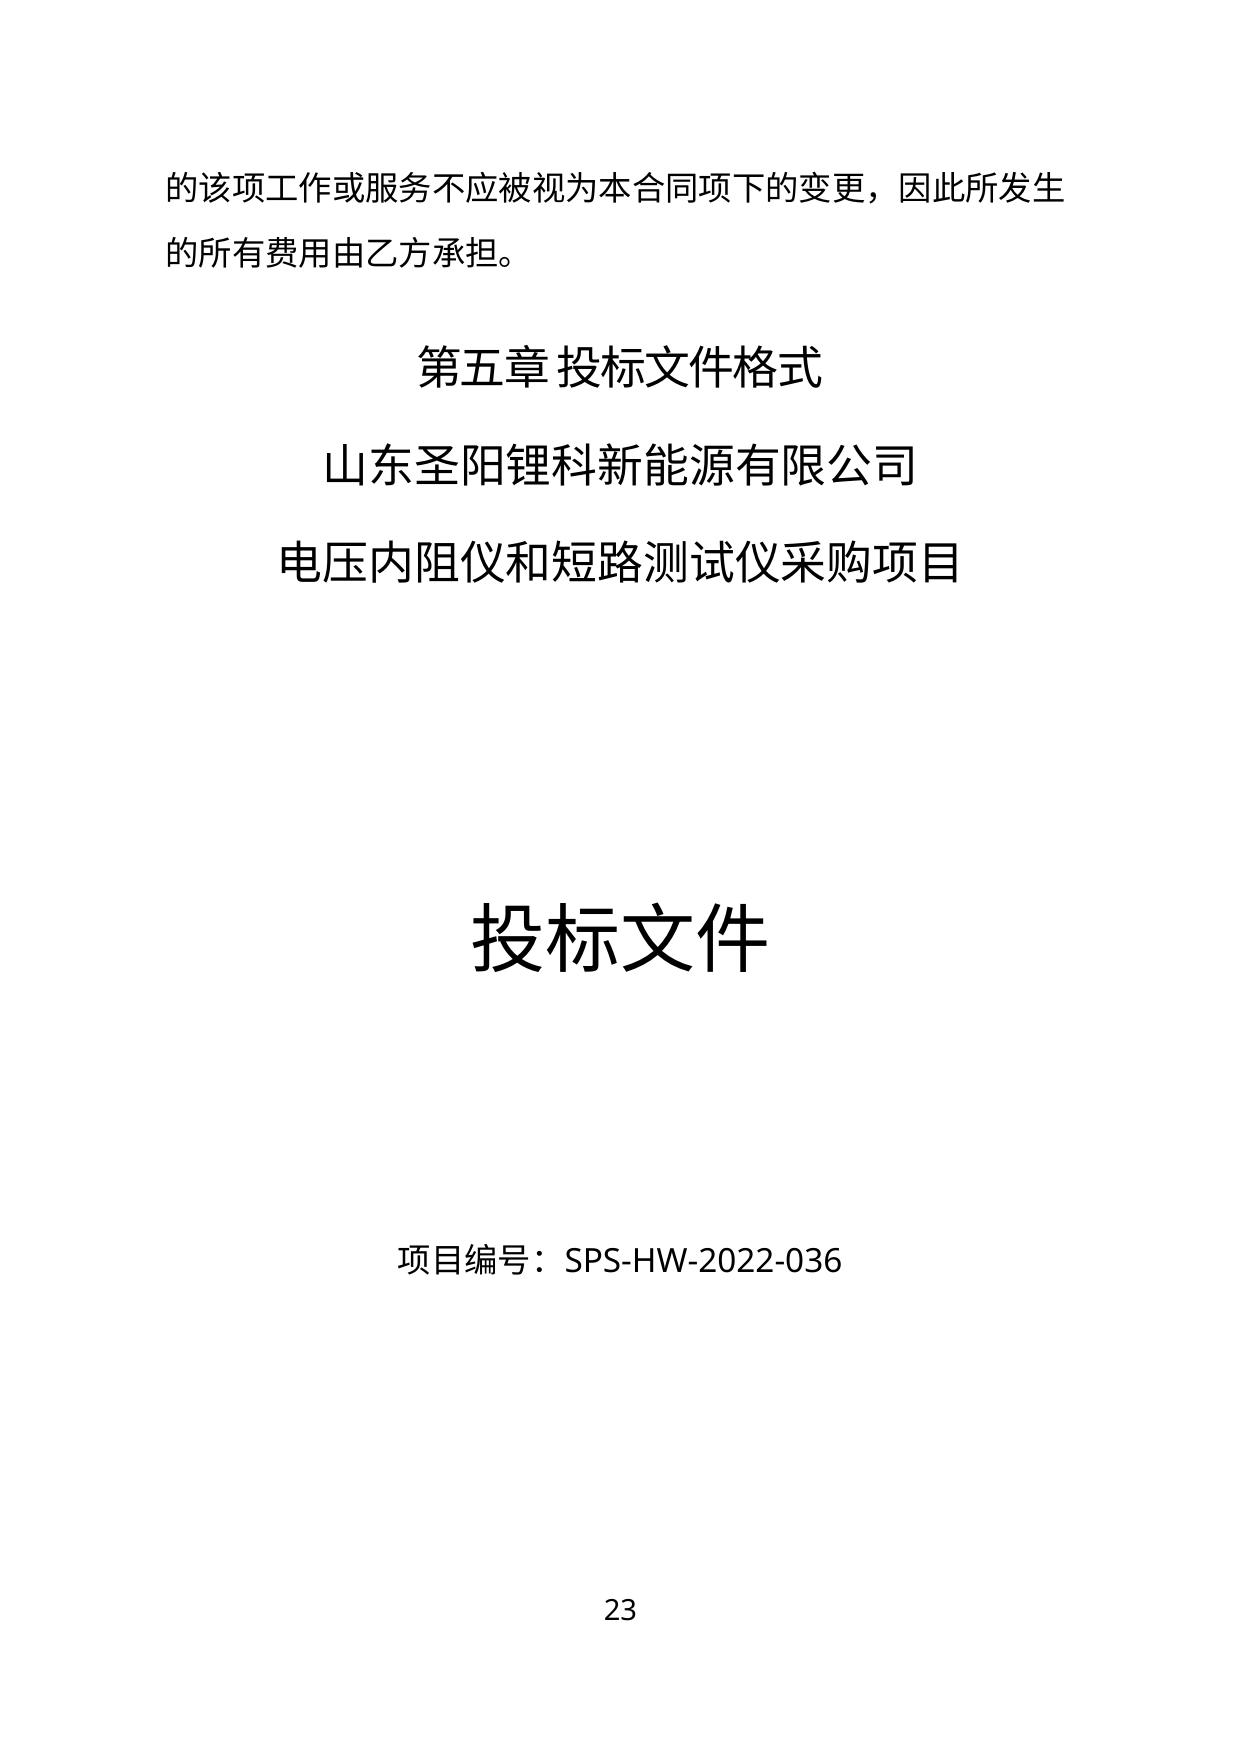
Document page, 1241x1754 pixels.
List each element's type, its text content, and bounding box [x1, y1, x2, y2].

text 山东圣阳锂科新能源有限公司 [165, 413, 1075, 511]
text 投标文件 [165, 868, 1075, 998]
text 第五章 投标文件格式 [165, 316, 1075, 413]
text 电压内阻仪和短路测试仪采购项目 [165, 511, 1075, 608]
text 项目编号：SPS-HW-2022-036 [165, 1226, 1075, 1291]
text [165, 153, 1075, 283]
